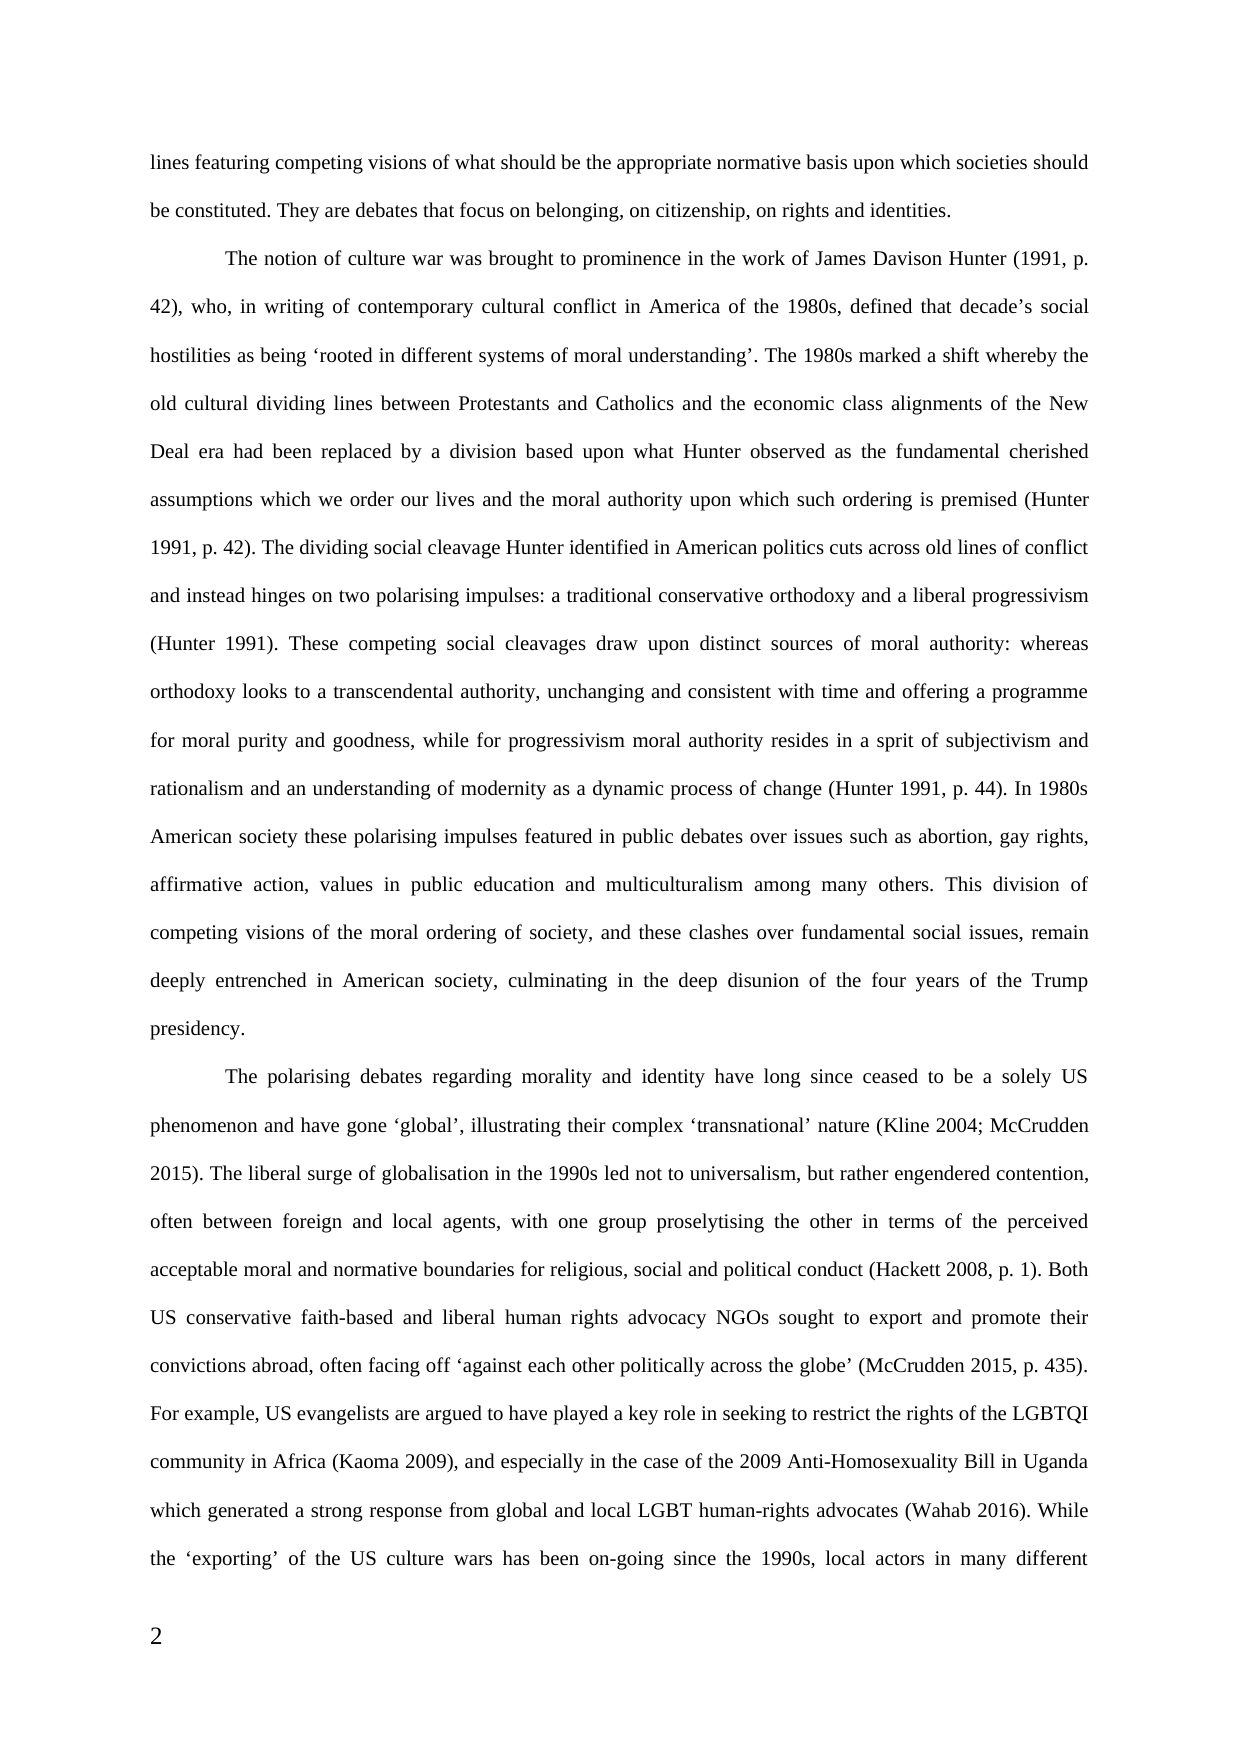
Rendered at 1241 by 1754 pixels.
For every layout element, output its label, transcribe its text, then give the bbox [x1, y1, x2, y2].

text The notion of culture war was brought to prominence in the work of James Davison Hunter (1991, p. 42), who, in writing of contemporary cultural conflict in America of the 1980s, defined that decade’s social hostilities as being ‘rooted in different systems of moral understanding’. The 1980s marked a shift whereby the old cultural dividing lines between Protestants and Catholics and the economic class alignments of the New Deal era had been replaced by a division based upon what Hunter observed as the fundamental cherished assumptions which we order our lives and the moral authority upon which such ordering is premised (Hunter 1991, p. 42). The dividing social cleavage Hunter identified in American politics cuts across old lines of conflict and instead hinges on two polarising impulses: a traditional conservative orthodoxy and a liberal progressivism (Hunter 1991). These competing social cleavages draw upon distinct sources of moral authority: whereas orthodoxy looks to a transcendental authority, unchanging and consistent with time and offering a programme for moral purity and goodness, while for progressivism moral authority resides in a sprit of subjectivism and rationalism and an understanding of modernity as a dynamic process of change (Hunter 1991, p. 44). In 1980s American society these polarising impulses featured in public debates over issues such as abortion, gay rights, affirmative action, values in public education and multiculturalism among many others. This division of competing visions of the moral ordering of society, and these clashes over fundamental social issues, remain deeply entrenched in American society, culminating in the deep disunion of the four years of the Trump presidency. [150, 246, 1090, 1040]
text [150, 1064, 1090, 1570]
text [150, 150, 1090, 222]
